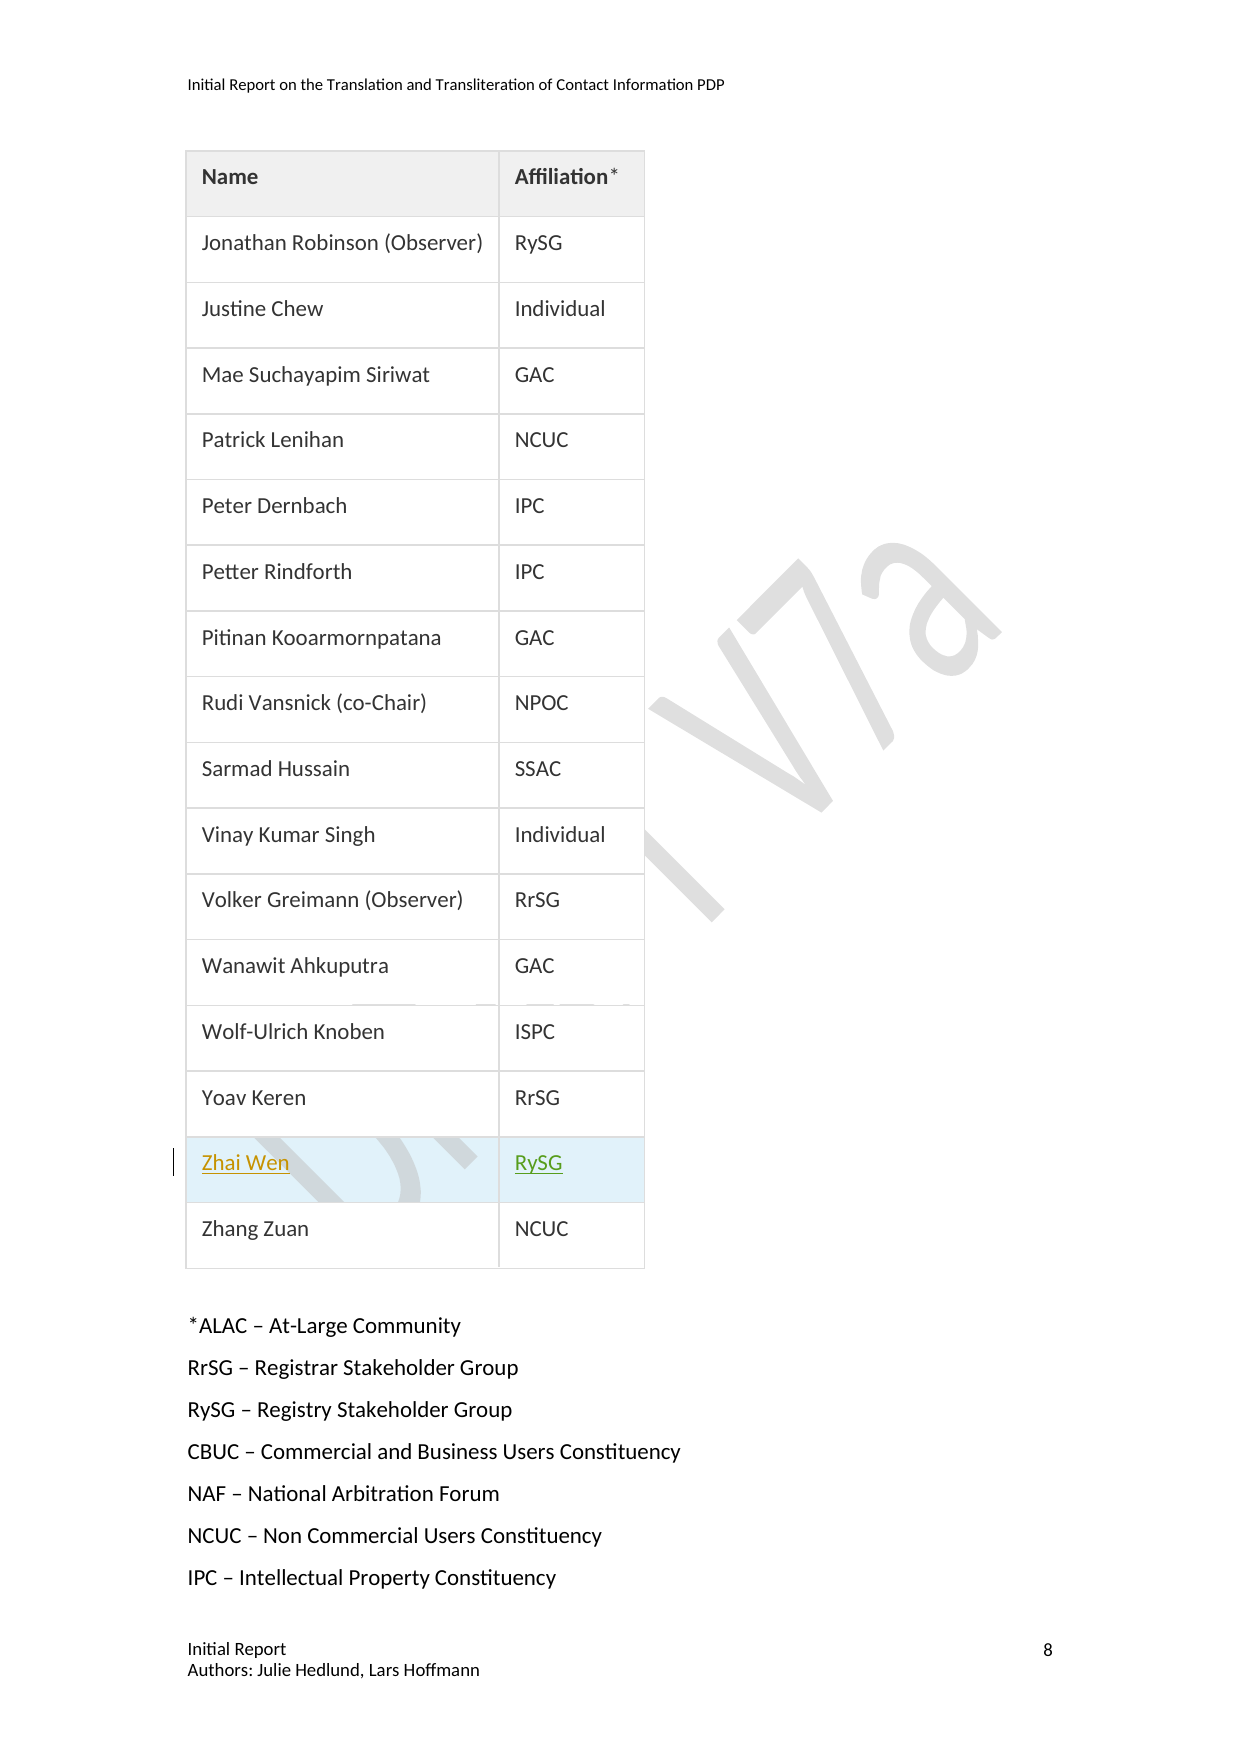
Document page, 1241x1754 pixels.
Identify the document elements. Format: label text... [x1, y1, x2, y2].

table_cell IPC [500, 546, 644, 610]
table_cell Individual [500, 283, 644, 347]
text NCUC – Non Commercial Users Constituency [187, 1521, 1053, 1549]
table_cell NPOC [500, 677, 644, 742]
table_cell Vinay Kumar Singh [187, 809, 498, 873]
table_cell Jonathan Robinson (Observer) [187, 217, 498, 281]
table_cell Individual [500, 809, 644, 873]
table_cell RrSG [500, 875, 644, 939]
table_cell Volker Greimann (Observer) [187, 875, 498, 939]
table_cell Yoav Keren [187, 1072, 498, 1136]
text IPC – Intellectual Property Constituency [187, 1563, 1053, 1591]
text RySG – Registry Stakeholder Group [187, 1395, 1053, 1423]
table_cell Justine Chew [187, 283, 498, 347]
table_cell Patrick Lenihan [187, 415, 498, 479]
table_cell NCUC [500, 1203, 644, 1267]
table_cell ISPC [500, 1006, 644, 1070]
table_cell Wolf-Ulrich Knoben [187, 1006, 498, 1070]
table_cell RySG [500, 217, 644, 281]
table_header Name [187, 152, 498, 216]
table_cell Peter Dernbach [187, 480, 498, 544]
text NAF – National Arbitration Forum [187, 1479, 1053, 1507]
table_cell Rudi Vansnick (co-Chair) [187, 677, 498, 742]
text *ALAC – At-Large Community [187, 1311, 1053, 1339]
table_cell GAC [500, 940, 644, 1004]
table_cell SSAC [500, 743, 644, 807]
table_cell Petter Rindforth [187, 546, 498, 610]
text CBUC – Commercial and Business Users Constituency [187, 1437, 1053, 1465]
table_cell IPC [500, 480, 644, 544]
table_cell NCUC [500, 415, 644, 479]
table_cell Pitinan Kooarmornpatana [187, 612, 498, 676]
table_header Affiliation* [500, 152, 644, 216]
table_cell Sarmad Hussain [187, 743, 498, 807]
table_cell GAC [500, 349, 644, 413]
table_cell Wanawit Ahkuputra [187, 940, 498, 1004]
table_cell Zhang Zuan [187, 1203, 498, 1267]
table_cell GAC [500, 612, 644, 676]
text RrSG – Registrar Stakeholder Group [187, 1353, 1053, 1381]
table_cell RrSG [500, 1072, 644, 1136]
table_cell Mae Suchayapim Siriwat [187, 349, 498, 413]
